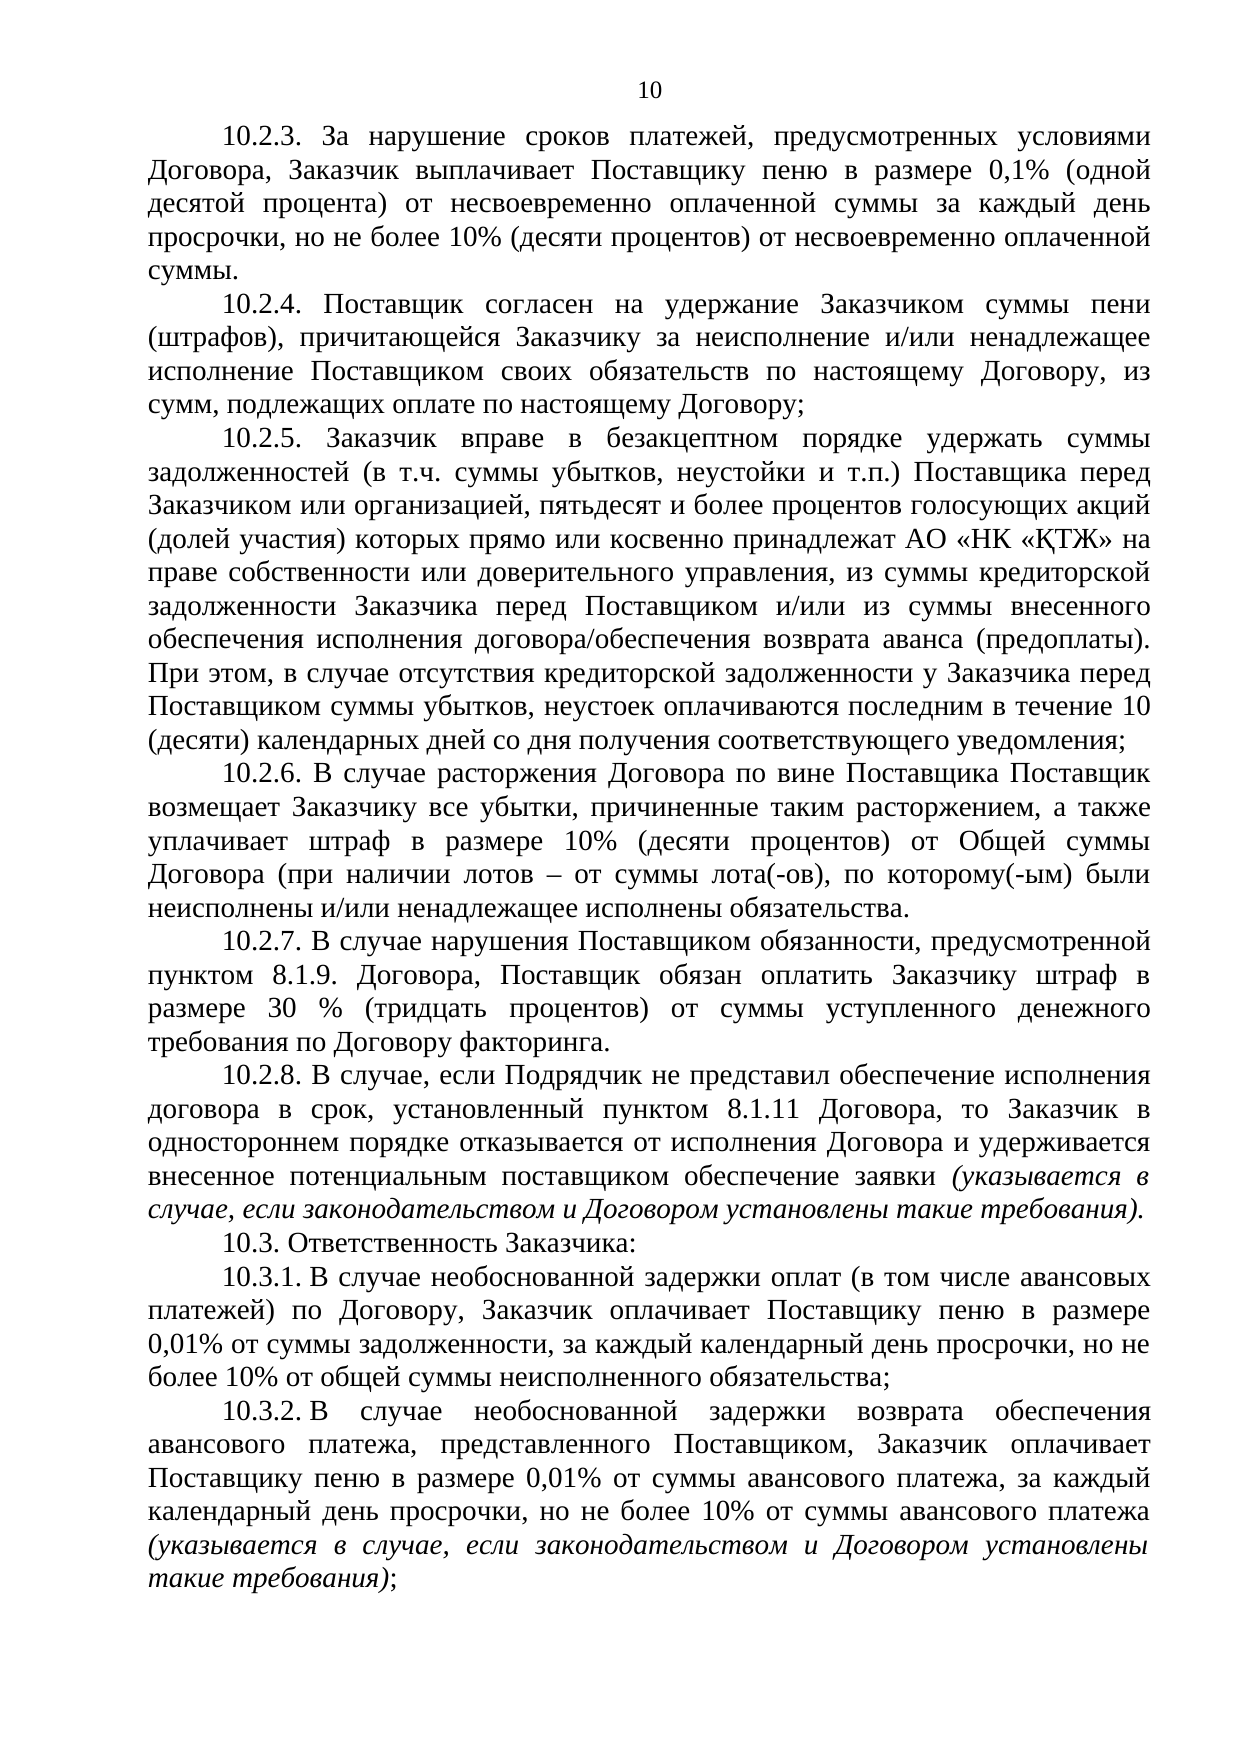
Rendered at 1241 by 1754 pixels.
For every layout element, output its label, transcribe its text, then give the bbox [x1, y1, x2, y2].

text 10.3.1. В случае необоснованной задержки оплат (в том числе авансовых платежей) по Договору, Заказчик оплачивает Поставщику пеню в размере 0,01% от суммы задолженности, за каждый календарный день просрочки, но не более 10% от общей суммы неисполненного обязательства; [148, 1259, 1152, 1393]
text 10.2.4. Поставщик согласен на удержание Заказчиком суммы пени (штрафов), причитающейся Заказчику за неисполнение и/или ненадлежащее исполнение Поставщиком своих обязательств по настоящему Договору, из сумм, подлежащих оплате по настоящему Договору; [148, 286, 1152, 420]
text 10.2.8. В случае, если Подрядчик не представил обеспечение исполнения договора в срок, установленный пунктом 8.1.11 Договора, то Заказчик в одностороннем порядке отказывается от исполнения Договора и удерживается внесенное потенциальным поставщиком обеспечение заявки (указывается в случае, если законодательством и Договором установлены такие требования). [148, 1057, 1152, 1225]
text 10.2.3. За нарушение сроков платежей, предусмотренных условиями Договора, Заказчик выплачивает Поставщику пеню в размере 0,1% (одной десятой процента) от несвоевременно оплаченной суммы за каждый день просрочки, но не более 10% (десяти процентов) от несвоевременно оплаченной суммы. [148, 118, 1152, 286]
text 10.3.2. В случае необоснованной задержки возврата обеспечения авансового платежа, представленного Поставщиком, Заказчик оплачивает Поставщику пеню в размере 0,01% от суммы авансового платежа, за каждый календарный день просрочки, но не более 10% от суммы авансового платежа (указывается в случае, если законодательством и Договором установлены такие требования); [148, 1393, 1152, 1594]
text 10.3. Ответственность Заказчика: [148, 1225, 1152, 1259]
text 10.2.5. Заказчик вправе в безакцептном порядке удержать суммы задолженностей (в т.ч. суммы убытков, неустойки и т.п.) Поставщика перед Заказчиком или организацией, пятьдесят и более процентов голосующих акций (долей участия) которых прямо или косвенно принадлежат АО «НК «ҚТЖ» на праве собственности или доверительного управления, из суммы кредиторской задолженности Заказчика перед Поставщиком и/или из суммы внесенного обеспечения исполнения договора/обеспечения возврата аванса (предоплаты). При этом, в случае отсутствия кредиторской задолженности у Заказчика перед Поставщиком суммы убытков, неустоек оплачиваются последним в течение 10 (десяти) календарных дней со дня получения соответствующего уведомления; [148, 420, 1152, 756]
text 10.2.7. В случае нарушения Поставщиком обязанности, предусмотренной пунктом 8.1.9. Договора, Поставщик обязан оплатить Заказчику штраф в размере 30 % (тридцать процентов) от суммы уступленного денежного требования по Договору факторинга. [148, 923, 1152, 1057]
text 10.2.6. В случае расторжения Договора по вине Поставщика Поставщик возмещает Заказчику все убытки, причиненные таким расторжением, а также уплачивает штраф в размере 10% (десяти процентов) от Общей суммы Договора (при наличии лотов – от суммы лота(-ов), по которому(-ым) были неисполнены и/или ненадлежащее исполнены обязательства. [148, 756, 1152, 923]
